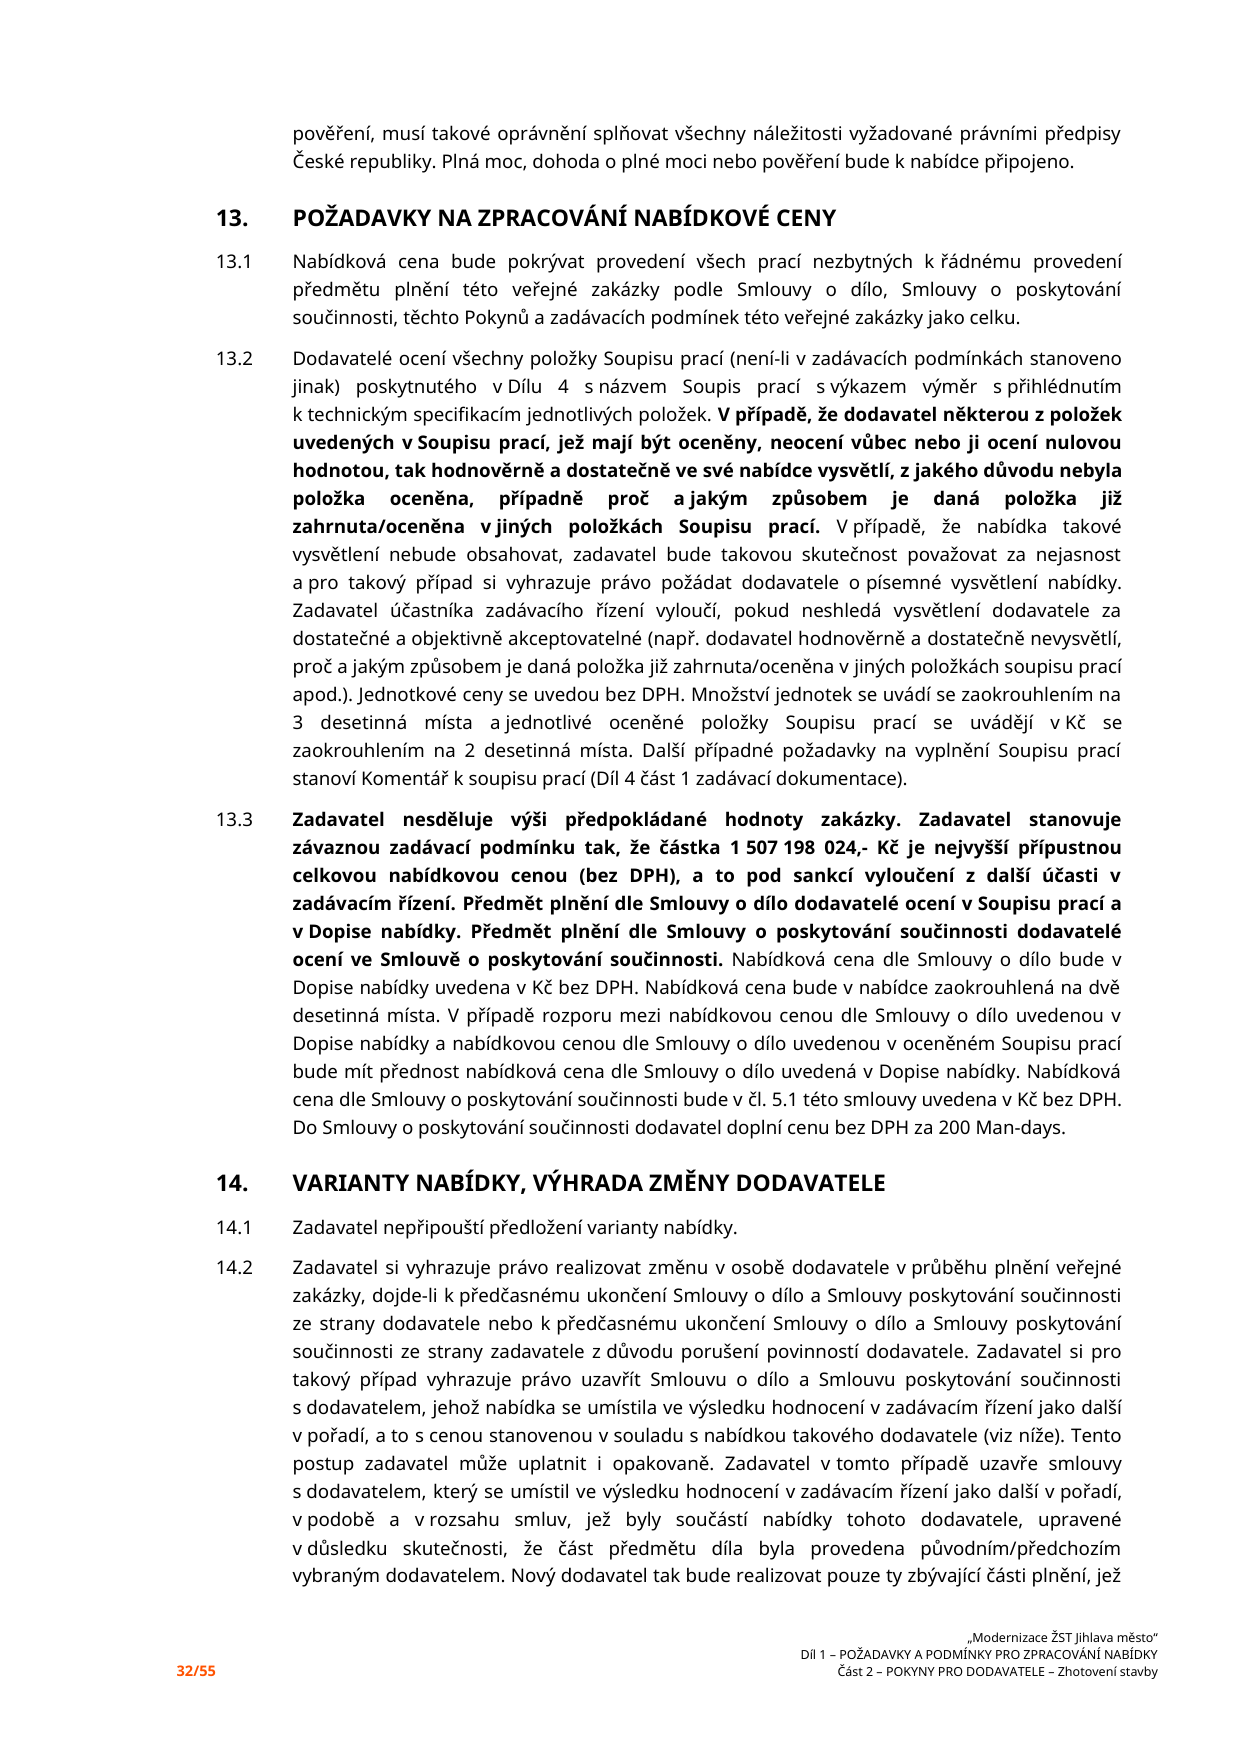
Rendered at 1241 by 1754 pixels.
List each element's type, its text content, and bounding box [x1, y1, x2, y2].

text Zadavatel nepřipouští předložení varianty nabídky. [216, 1214, 1122, 1239]
text Nabídková cena bude pokrývat provedení všech prací nezbytných k řádnému provedení předmětu plnění této veřejné zakázky podle Smlouvy o dílo, Smlouvy o poskytování součinnosti, těchto Pokynů a zadávacích podmínek této veřejné zakázky jako celku. [216, 248, 1122, 330]
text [216, 121, 1122, 174]
text VARIANTY NABÍDKY, VÝHRADA ZMĚNY DODAVATELE [216, 1167, 1122, 1198]
text POŽADAVKY NA ZPRACOVÁNÍ NABÍDKOVÉ CENY [216, 202, 1122, 233]
text Zadavatel nesděluje výši předpokládané hodnoty zakázky. Zadavatel stanovuje závaznou zadávací podmínku tak, že částka 1 507 198 024,- Kč je nejvyšší přípustnou celkovou nabídkovou cenou (bez DPH), a to pod sankcí vyloučení z další účasti v zadávacím řízení. Předmět plnění dle Smlouvy o dílo dodavatelé ocení v Soupisu prací a v Dopise nabídky. Předmět plnění dle Smlouvy o poskytování součinnosti dodavatelé ocení ve Smlouvě o poskytování součinnosti. Nabídková cena dle Smlouvy o dílo bude v Dopise nabídky uvedena v Kč bez DPH. Nabídková cena bude v nabídce zaokrouhlená na dvě desetinná místa. V případě rozporu mezi nabídkovou cenou dle Smlouvy o dílo uvedenou v Dopise nabídky a nabídkovou cenou dle Smlouvy o dílo uvedenou v oceněném Soupisu prací bude mít přednost nabídková cena dle Smlouvy o dílo uvedená v Dopise nabídky. Nabídková cena dle Smlouvy o poskytování součinnosti bude v čl. 5.1 této smlouvy uvedena v Kč bez DPH. Do Smlouvy o poskytování součinnosti dodavatel doplní cenu bez DPH za 200 Man-days. [216, 806, 1122, 1140]
text Dodavatelé ocení všechny položky Soupisu prací (není-li v zadávacích podmínkách stanoveno jinak) poskytnutého v Dílu 4 s názvem Soupis prací s výkazem výměr s přihlédnutím k technickým specifikacím jednotlivých položek. V případě, že dodavatel některou z položek uvedených v Soupisu prací, jež mají být oceněny, neocení vůbec nebo ji ocení nulovou hodnotou, tak hodnověrně a dostatečně ve své nabídce vysvětlí, z jakého důvodu nebyla položka oceněna, případně proč a jakým způsobem je daná položka již zahrnuta/oceněna v jiných položkách Soupisu prací. V případě, že nabídka takové vysvětlení nebude obsahovat, zadavatel bude takovou skutečnost považovat za nejasnost a pro takový případ si vyhrazuje právo požádat dodavatele o písemné vysvětlení nabídky. Zadavatel účastníka zadávacího řízení vyloučí, pokud neshledá vysvětlení dodavatele za dostatečné a objektivně akceptovatelné (např. dodavatel hodnověrně a dostatečně nevysvětlí, proč a jakým způsobem je daná položka již zahrnuta/oceněna v jiných položkách soupisu prací apod.). Jednotkové ceny se uvedou bez DPH. Množství jednotek se uvádí se zaokrouhlením na 3 desetinná místa a jednotlivé oceněné položky Soupisu prací se uvádějí v Kč se zaokrouhlením na 2 desetinná místa. Další případné požadavky na vyplnění Soupisu prací stanoví Komentář k soupisu prací (Díl 4 část 1 zadávací dokumentace). [216, 345, 1122, 791]
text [216, 1254, 1122, 1588]
